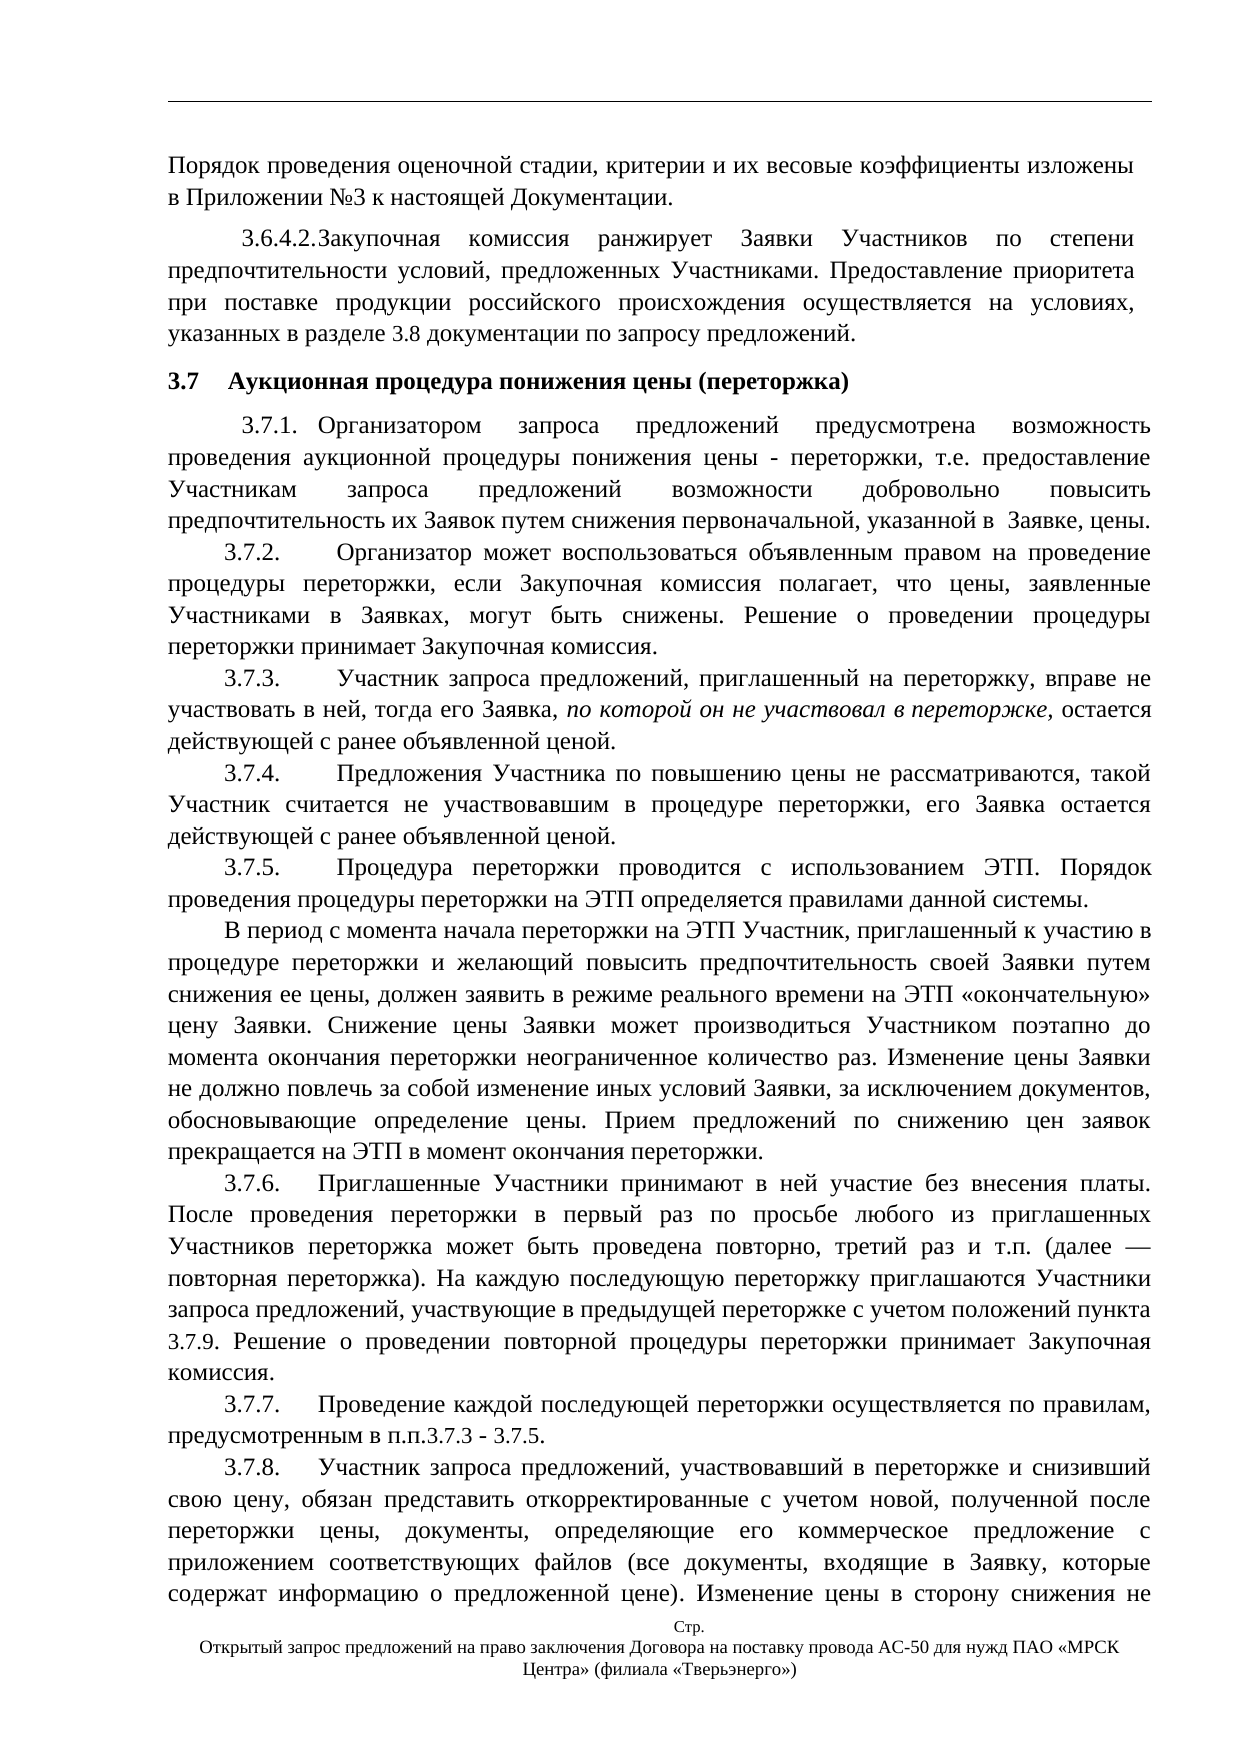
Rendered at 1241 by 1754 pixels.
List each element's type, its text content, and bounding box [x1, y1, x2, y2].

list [168, 150, 1135, 210]
list Участник запроса предложений, приглашенный на переторжку, вправе не участвовать в ней, тогда его Заявка, по которой он не участвовал в переторжке, остается действующей с ранее объявленной ценой. [168, 663, 1152, 755]
list Приглашенные Участники принимают в ней участие без внесения платы. После проведения переторжки в первый раз по просьбе любого из приглашенных Участников переторжка может быть проведена повторно, третий раз и т.п. (далее — повторная переторжка). На каждую последующую переторжку приглашаются Участники запроса предложений, участвующие в предыдущей переторжке с учетом положений пункта 3.7.9. Решение о проведении повторной процедуры переторжки принимает Закупочная комиссия. [168, 1168, 1152, 1386]
list Организатором запроса предложений предусмотрена возможность проведения аукционной процедуры понижения цены - переторжки, т.е. предоставление Участникам запроса предложений возможности добровольно повысить предпочтительность их Заявок путем снижения первоначальной, указанной в Заявке, цены. [168, 411, 1152, 534]
list Предложения Участника по повышению цены не рассматриваются, такой Участник считается не участвовавшим в процедуре переторжки, его Заявка остается действующей с ранее объявленной ценой. [168, 758, 1152, 849]
subtitle Аукционная процедура понижения цены (переторжка) [168, 366, 1152, 395]
text В период с момента начала переторжки на ЭТП Участник, приглашенный к участию в процедуре переторжки и желающий повысить предпочтительность своей Заявки путем снижения ее цены, должен заявить в режиме реального времени на ЭТП «окончательную» цену Заявки. Снижение цены Заявки может производиться Участником поэтапно до момента окончания переторжки неограниченное количество раз. Изменение цены Заявки не должно повлечь за собой изменение иных условий Заявки, за исключением документов, обосновывающие определение цены. Прием предложений по снижению цен заявок прекращается на ЭТП в момент окончания переторжки. [168, 916, 1152, 1165]
list Проведение каждой последующей переторжки осуществляется по правилам, предусмотренным в п.п.3.7.3 - 3.7.5. [168, 1389, 1152, 1449]
list Процедура переторжки проводится с использованием ЭТП. Порядок проведения процедуры переторжки на ЭТП определяется правилами данной системы. [168, 852, 1152, 913]
list Организатор может воспользоваться объявленным правом на проведение процедуры переторжки, если Закупочная комиссия полагает, что цены, заявленные Участниками в Заявках, могут быть снижены. Решение о проведении процедуры переторжки принимает Закупочная комиссия. [168, 537, 1152, 660]
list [168, 1452, 1152, 1607]
list Закупочная комиссия ранжирует Заявки Участников по степени предпочтительности условий, предложенных Участниками. Предоставление приоритета при поставке продукции российского происхождения осуществляется на условиях, указанных в разделе 3.8 документации по запросу предложений. [168, 223, 1135, 347]
